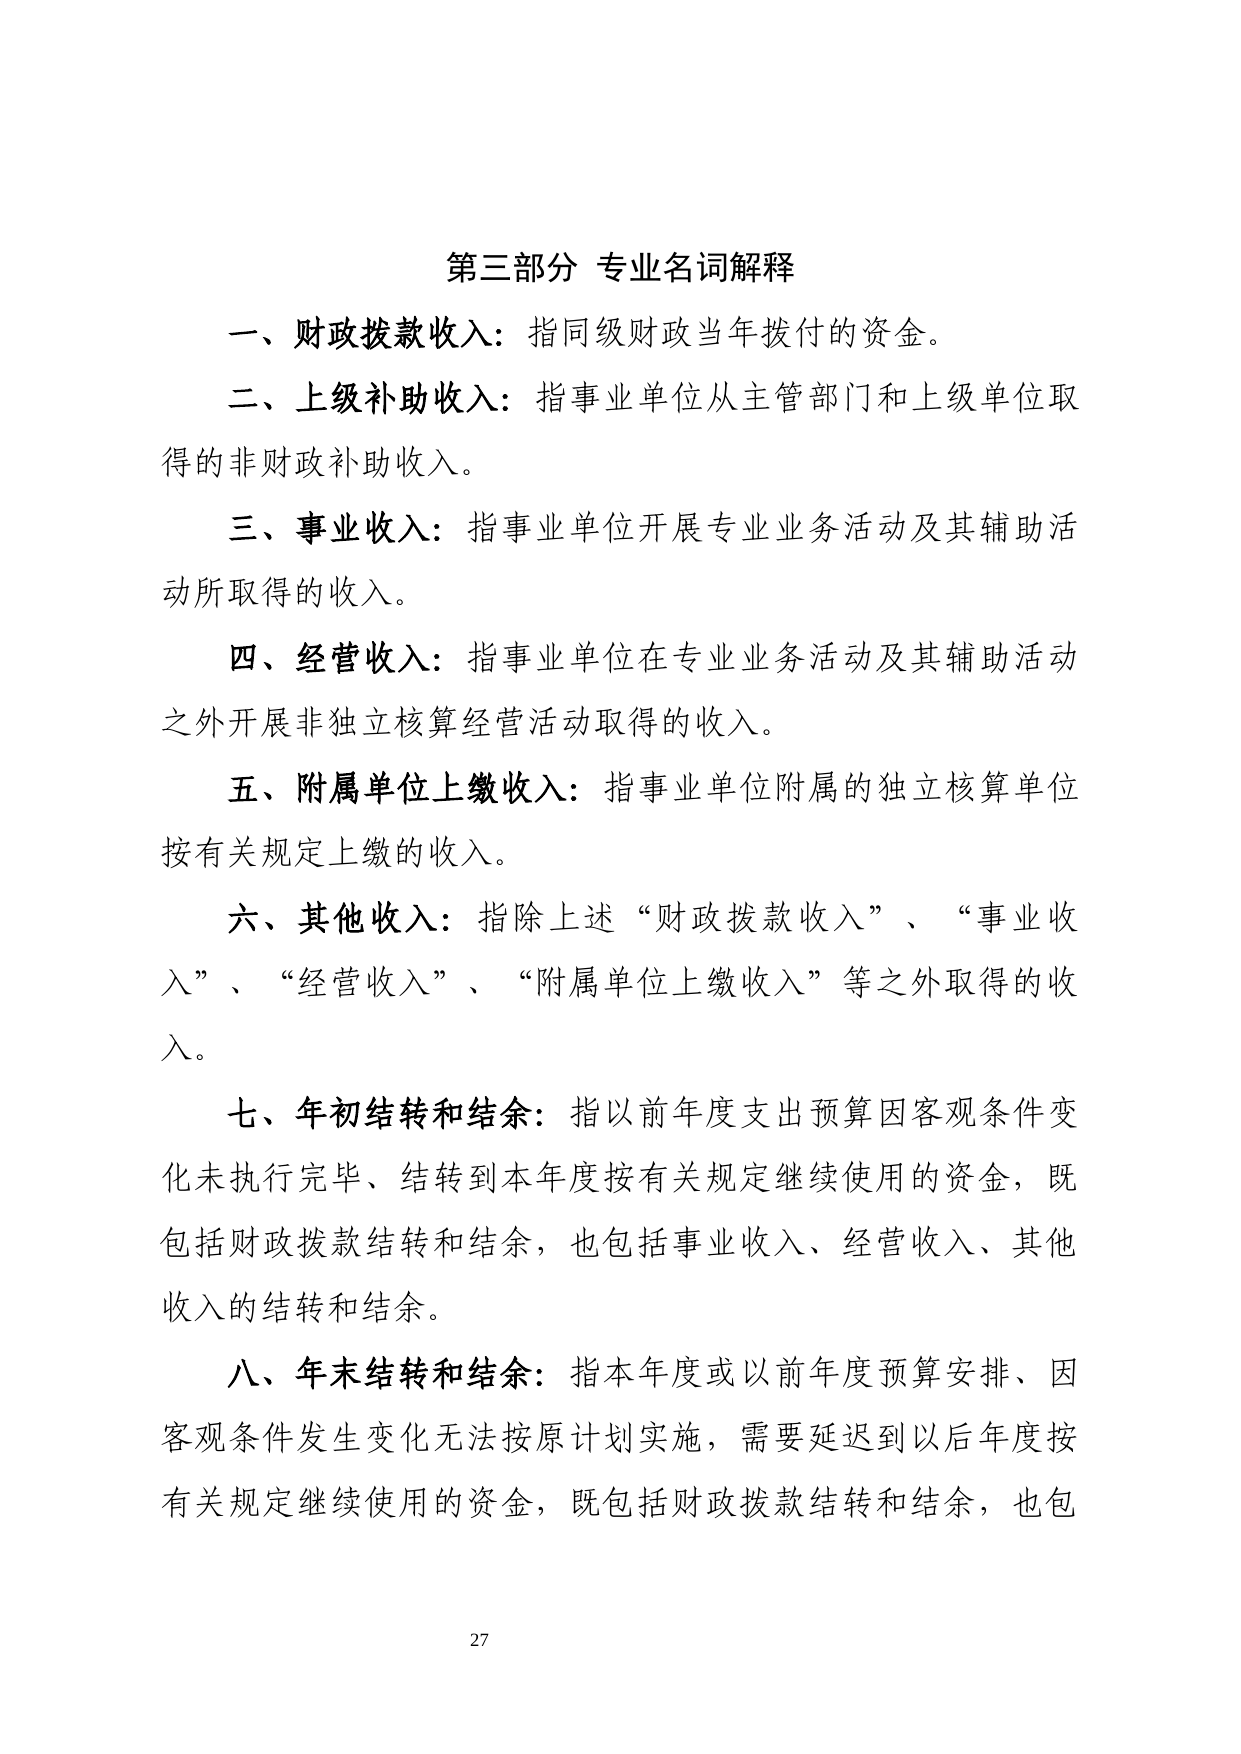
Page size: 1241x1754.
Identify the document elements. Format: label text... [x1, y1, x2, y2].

text 一、财政拨款收入：指同级财政当年拨付的资金。 [159, 298, 1081, 363]
text 五、附属单位上缴收入：指事业单位附属的独立核算单位按有关规定上缴的收入。 [159, 753, 1081, 883]
text 六、其他收入：指除上述“财政拨款收入”、“事业收入”、“经营收入”、“附属单位上缴收入”等之外取得的收入。 [159, 883, 1081, 1078]
text 三、事业收入：指事业单位开展专业业务活动及其辅助活动所取得的收入。 [159, 493, 1081, 623]
text 四、经营收入：指事业单位在专业业务活动及其辅助活动之外开展非独立核算经营活动取得的收入。 [159, 623, 1081, 753]
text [159, 1338, 1081, 1533]
text 二、上级补助收入：指事业单位从主管部门和上级单位取得的非财政补助收入。 [159, 363, 1081, 493]
text 第三部分 专业名词解释 [159, 233, 1081, 298]
text 七、年初结转和结余：指以前年度支出预算因客观条件变化未执行完毕、结转到本年度按有关规定继续使用的资金，既包括财政拨款结转和结余，也包括事业收入、经营收入、其他收入的结转和结余。 [159, 1078, 1081, 1338]
